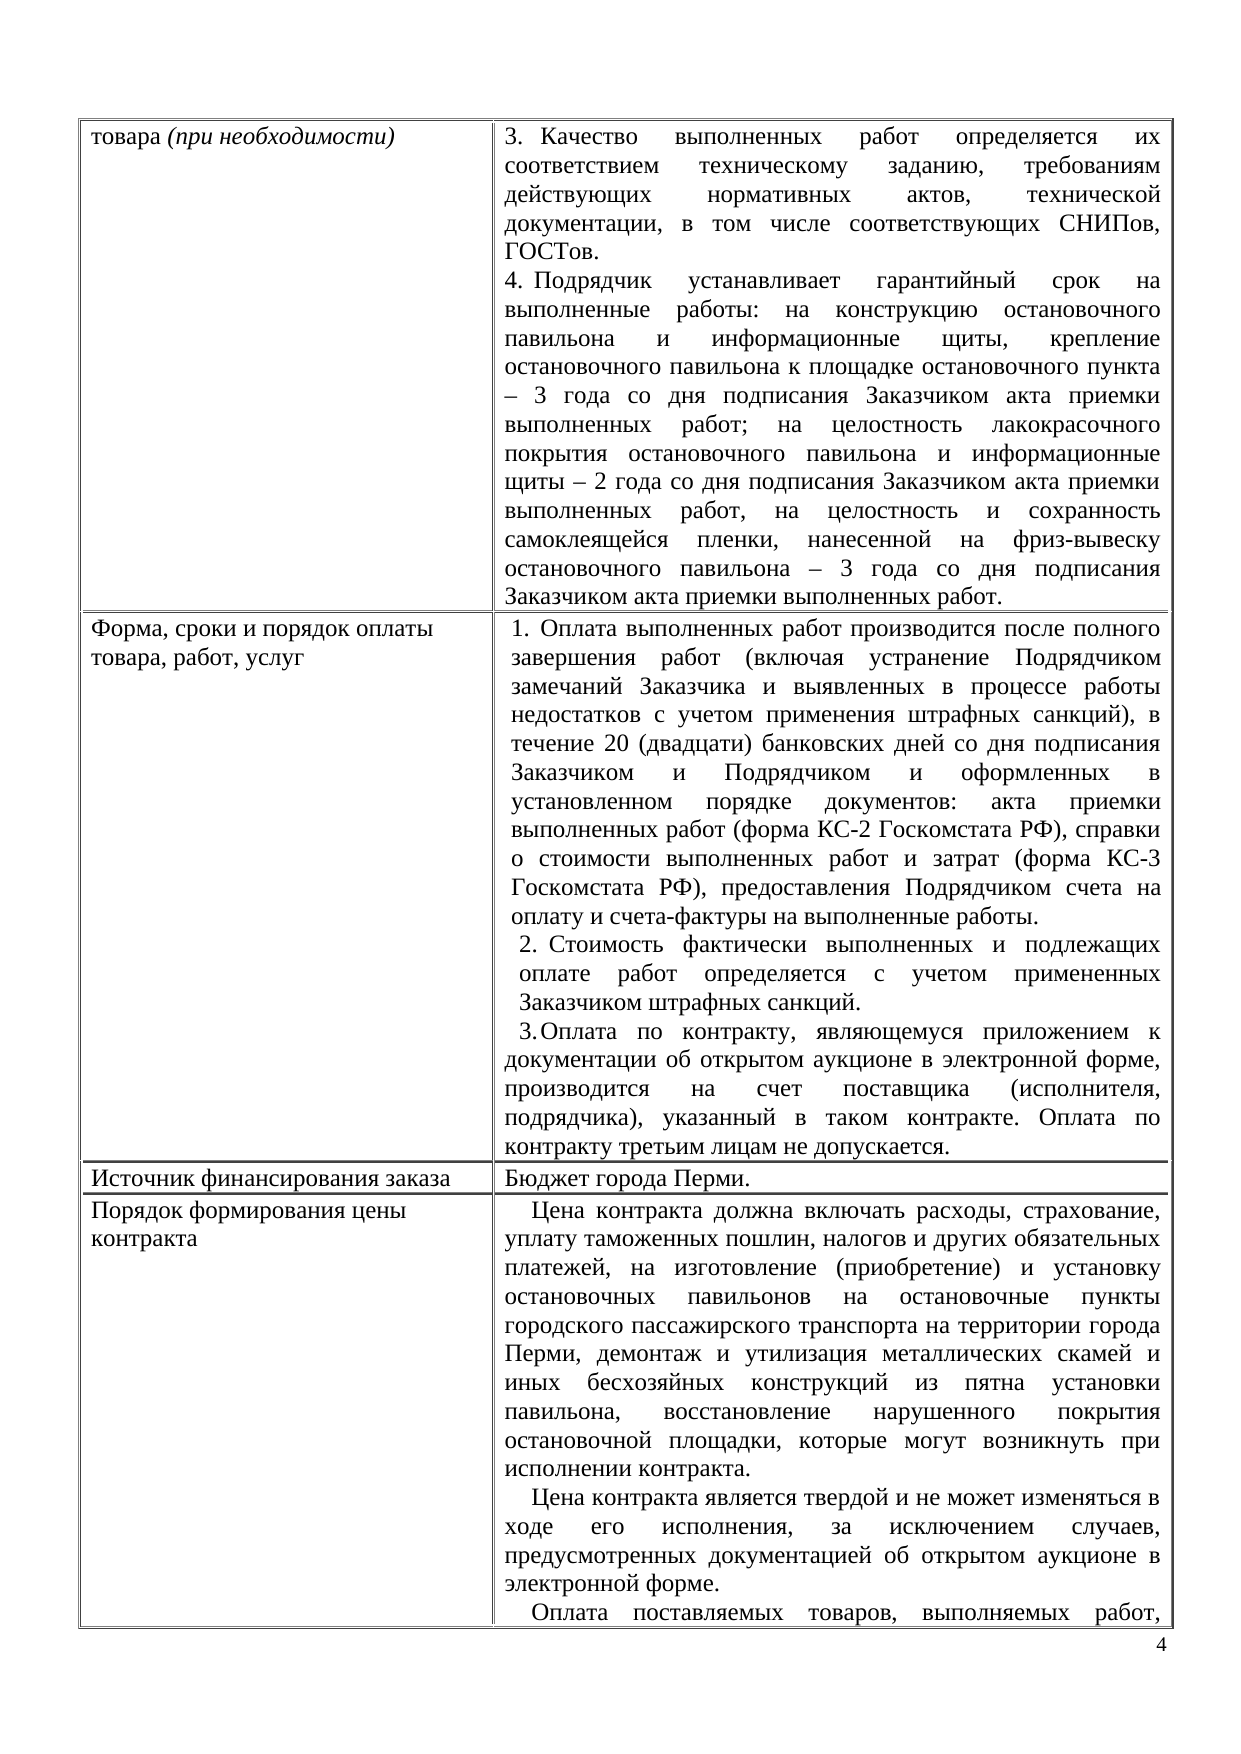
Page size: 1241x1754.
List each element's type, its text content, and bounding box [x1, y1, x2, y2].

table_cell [493, 121, 1171, 610]
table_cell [493, 1192, 1171, 1626]
table_cell Форма, сроки и порядок оплаты товара, работ, услуг [81, 610, 492, 1159]
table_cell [81, 1192, 493, 1626]
table_cell Оплата выполненных работ производится после полного завершения работ (включая устранение Подрядчиком замечаний Заказчика и выявленных в процессе работы недостатков с учетом применения штрафных санкций), в течение 20 (двадцати) банковских дней со дня подписания Заказчиком и Подрядчиком и оформленных в установленном порядке документов: акта приемки выполненных работ (форма КС-2 Госкомстата РФ), справки о стоимости выполненных работ и затрат (форма КС-3 Госкомстата РФ), предоставления Подрядчиком счета на оплату и счета-фактуры на выполненные работы. Стоимость фактически выполненных и подлежащих оплате работ определяется с учетом примененных Заказчиком штрафных санкций. Оплата по контракту, являющемуся приложением к документации об открытом аукционе в электронной форме, производится на счет поставщика (исполнителя, подрядчика), указанный в таком контракте. Оплата по контракту третьим лицам не допускается. [495, 610, 1171, 1159]
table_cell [81, 121, 493, 610]
table_cell Бюджет города Перми. [495, 1160, 1172, 1192]
table_cell Источник финансирования заказа [80, 1160, 492, 1192]
